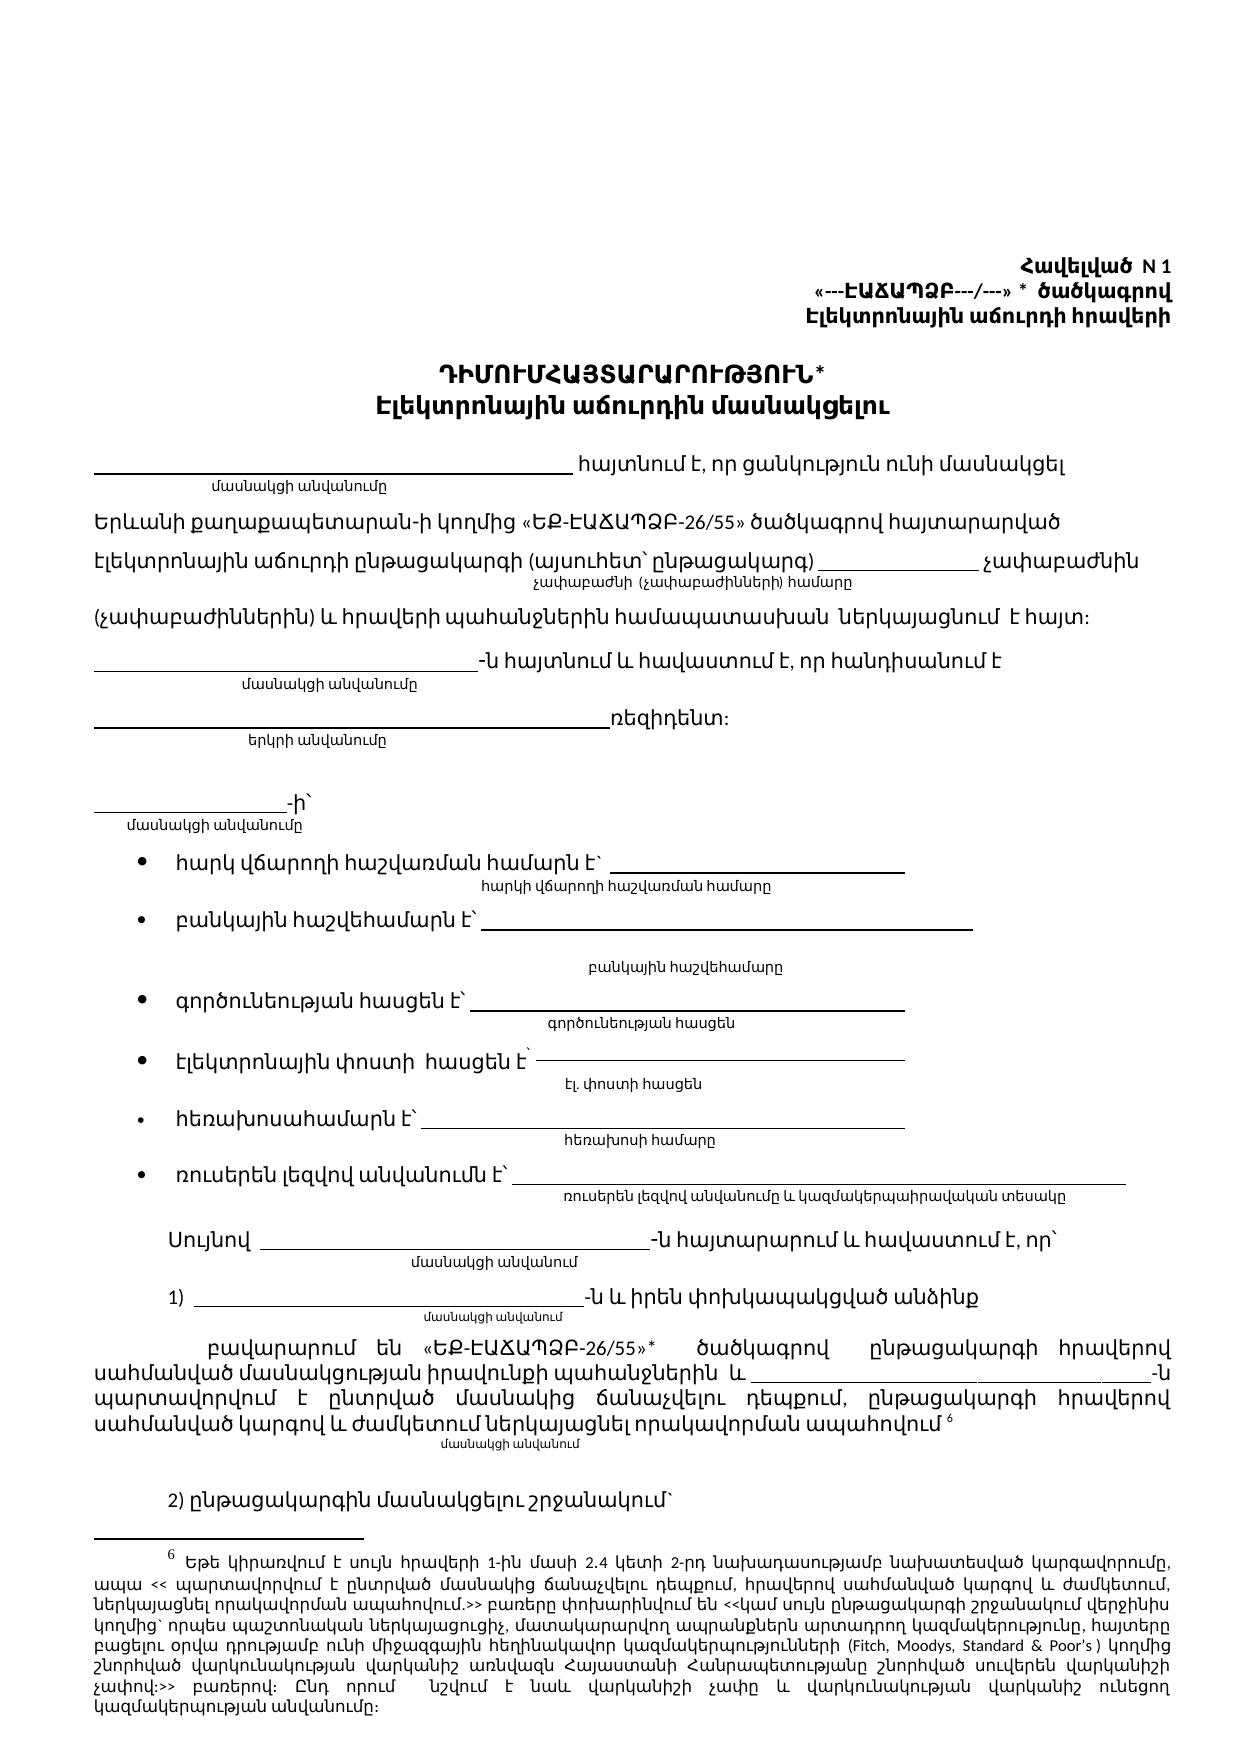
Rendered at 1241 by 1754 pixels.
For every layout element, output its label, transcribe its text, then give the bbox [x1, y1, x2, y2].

text մասնակցի անվանում [94, 1436, 1171, 1462]
text մասնակցի անվանումը [94, 675, 1171, 706]
text Երևանի քաղաքապետարան-ի կողմից «ԵՔ-ԷԱՃԱՊՁԲ-26/55» ծածկագրով հայտարարված [94, 507, 1171, 535]
text բավարարում են «ԵՔ-ԷԱՃԱՊՁԲ-26/55»* ծածկագրով ընթացակարգի հրավերով սահմանված մասնակցության իրավունքի պահանջներին և -ն պարտավորվում է ընտրված մասնակից ճանաչվելու դեպքում, ընթացակարգի հրավերով սահմանված կարգով և ժամկետում ներկայացնել որակավորման ապահովում [94, 1335, 1171, 1436]
list գործունեության հասցեն է՝ [138, 989, 1171, 1014]
text Հավելված N 1 [94, 253, 1171, 278]
text «---ԷԱՃԱՊՁԲ---/---» * ծածկագրով [94, 278, 1171, 304]
text Սույնով -ն հայտարարում և հավաստում է, որ՝ [94, 1223, 1171, 1253]
text ռեզիդենտ: [94, 706, 1171, 731]
text հեռախոսի համարը [462, 1131, 1171, 1162]
text էլ. փոստի հասցեն [94, 1075, 1171, 1106]
text հարկի վճարողի հաշվառման համարը [94, 877, 1171, 907]
list բանկային հաշվեհամարն է՝ [138, 907, 1171, 958]
text բանկային հաշվեհամարը [94, 958, 1171, 989]
text մասնակցի անվանումը [94, 816, 1171, 846]
list հեռախոսահամարն է՝ [138, 1106, 1171, 1131]
text 1) -ն և իրեն փոխկապակցված անձինք [94, 1284, 1171, 1309]
text -ն հայտնում և հավաստում է, որ հանդիսանում է [94, 644, 1171, 675]
list էլեկտրոնային փոստի հասցեն է՝ [138, 1045, 1171, 1075]
text գործունեության հասցեն [94, 1014, 1171, 1045]
text մասնակցի անվանում [94, 1309, 1171, 1335]
text ռուսերեն լեզվով անվանումը և կազմակերպաիրավական տեսակը [94, 1187, 1171, 1218]
text -ի՝ [94, 790, 1171, 816]
text հայտնում է, որ ցանկություն ունի մասնակցել [94, 451, 1171, 477]
list ռուսերեն լեզվով անվանումն է՝ [138, 1162, 1171, 1187]
text էլեկտրոնային աճուրդի ընթացակարգի (այսուհետ՝ ընթացակարգ) չափաբաժնին [94, 548, 1171, 573]
text (չափաբաժիններին) և հրավերի պահանջներին համապատասխան ներկայացնում է հայտ: [94, 604, 1171, 629]
list հարկ վճարողի հաշվառման համարն է` [138, 846, 1171, 877]
text ԴԻՄՈՒՄՀԱՅՏԱՐԱՐՈՒԹՅՈՒՆ* [94, 360, 1171, 390]
text Էլեկտրոնային աճուրդի հրավերի [94, 304, 1171, 329]
subtitle Էլեկտրոնային աճուրդին մասնակցելու [94, 390, 1171, 421]
text 2) ընթացակարգին մասնակցելու շրջանակում` [94, 1487, 1171, 1513]
text չափաբաժնի (չափաբաժինների) համարը [94, 573, 1171, 604]
text երկրի անվանումը [94, 731, 1171, 762]
text մասնակցի անվանում [94, 1253, 1171, 1284]
text մասնակցի անվանումը [94, 477, 1171, 507]
